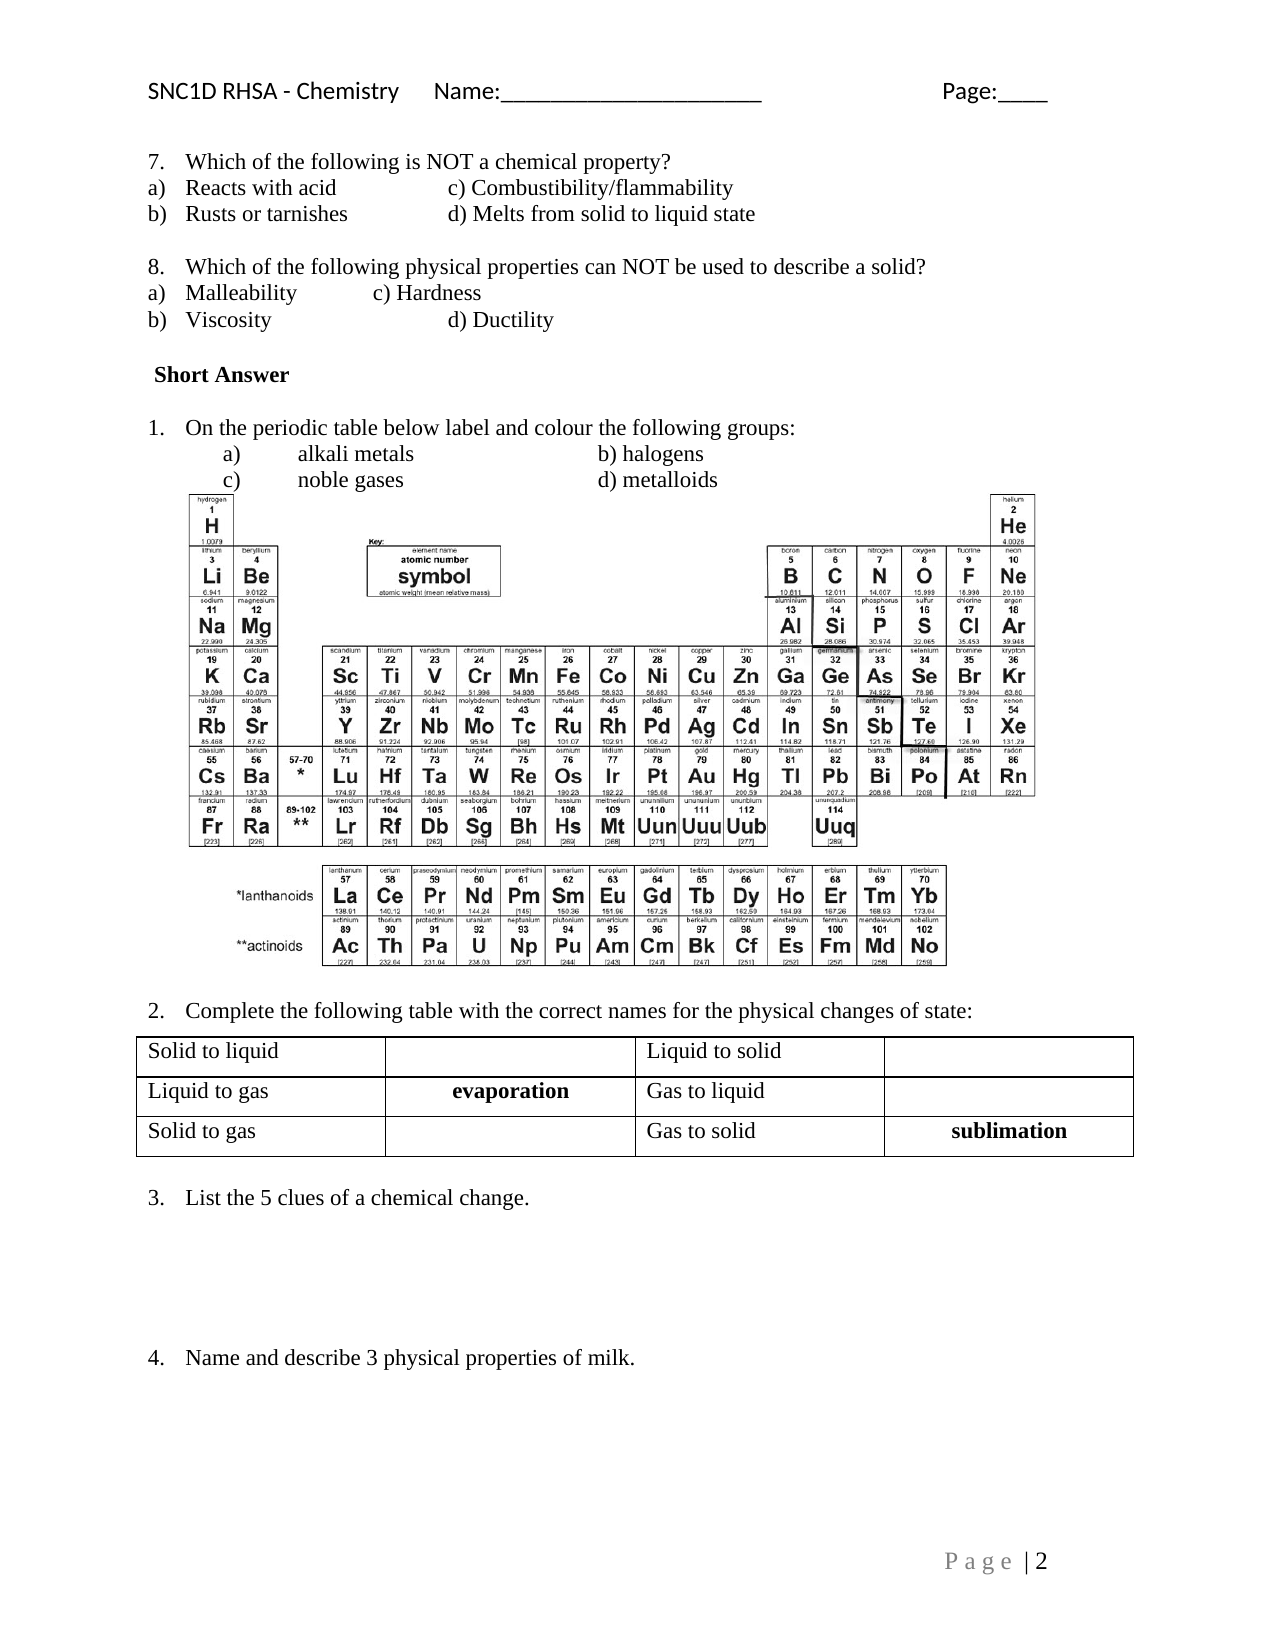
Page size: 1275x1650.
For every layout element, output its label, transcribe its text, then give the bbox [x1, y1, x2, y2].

table_cell [386, 1117, 635, 1156]
list Reacts with acid c) Combustibility/flammability [148, 174, 1137, 200]
list Complete the following table with the correct names for the physical changes of state: [148, 998, 1137, 1024]
table_header Solid to liquid [137, 1038, 385, 1076]
list Malleability c) Hardness [148, 279, 1137, 306]
list Viscosity d) Ductility [148, 306, 1137, 332]
list Rusts or tarnishes d) Melts from solid to liquid state [148, 200, 1137, 227]
table_cell sublimation [885, 1117, 1133, 1156]
text Short Answer [148, 361, 1137, 387]
table_header [885, 1038, 1133, 1076]
list List the 5 clues of a chemical change. [148, 1183, 1137, 1210]
list Which of the following is NOT a chemical property? [148, 148, 1137, 174]
table_cell Solid to gas [137, 1117, 385, 1156]
table_cell evaporation [386, 1078, 635, 1116]
text a) alkali metals b) halogens [148, 440, 1137, 466]
table_cell Gas to liquid [636, 1078, 884, 1116]
list Name and describe 3 physical properties of milk. [148, 1344, 1137, 1370]
table_header [386, 1038, 635, 1076]
list On the periodic table below label and colour the following groups: [148, 414, 1137, 440]
table_header Liquid to solid [636, 1038, 884, 1076]
picture [185, 492, 1039, 969]
text c) noble gases d) metalloids [148, 466, 1137, 493]
table_cell Liquid to gas [137, 1078, 385, 1116]
list Which of the following physical properties can NOT be used to describe a solid? [148, 253, 1137, 279]
table_cell [885, 1078, 1133, 1116]
table_cell Gas to solid [636, 1117, 884, 1156]
